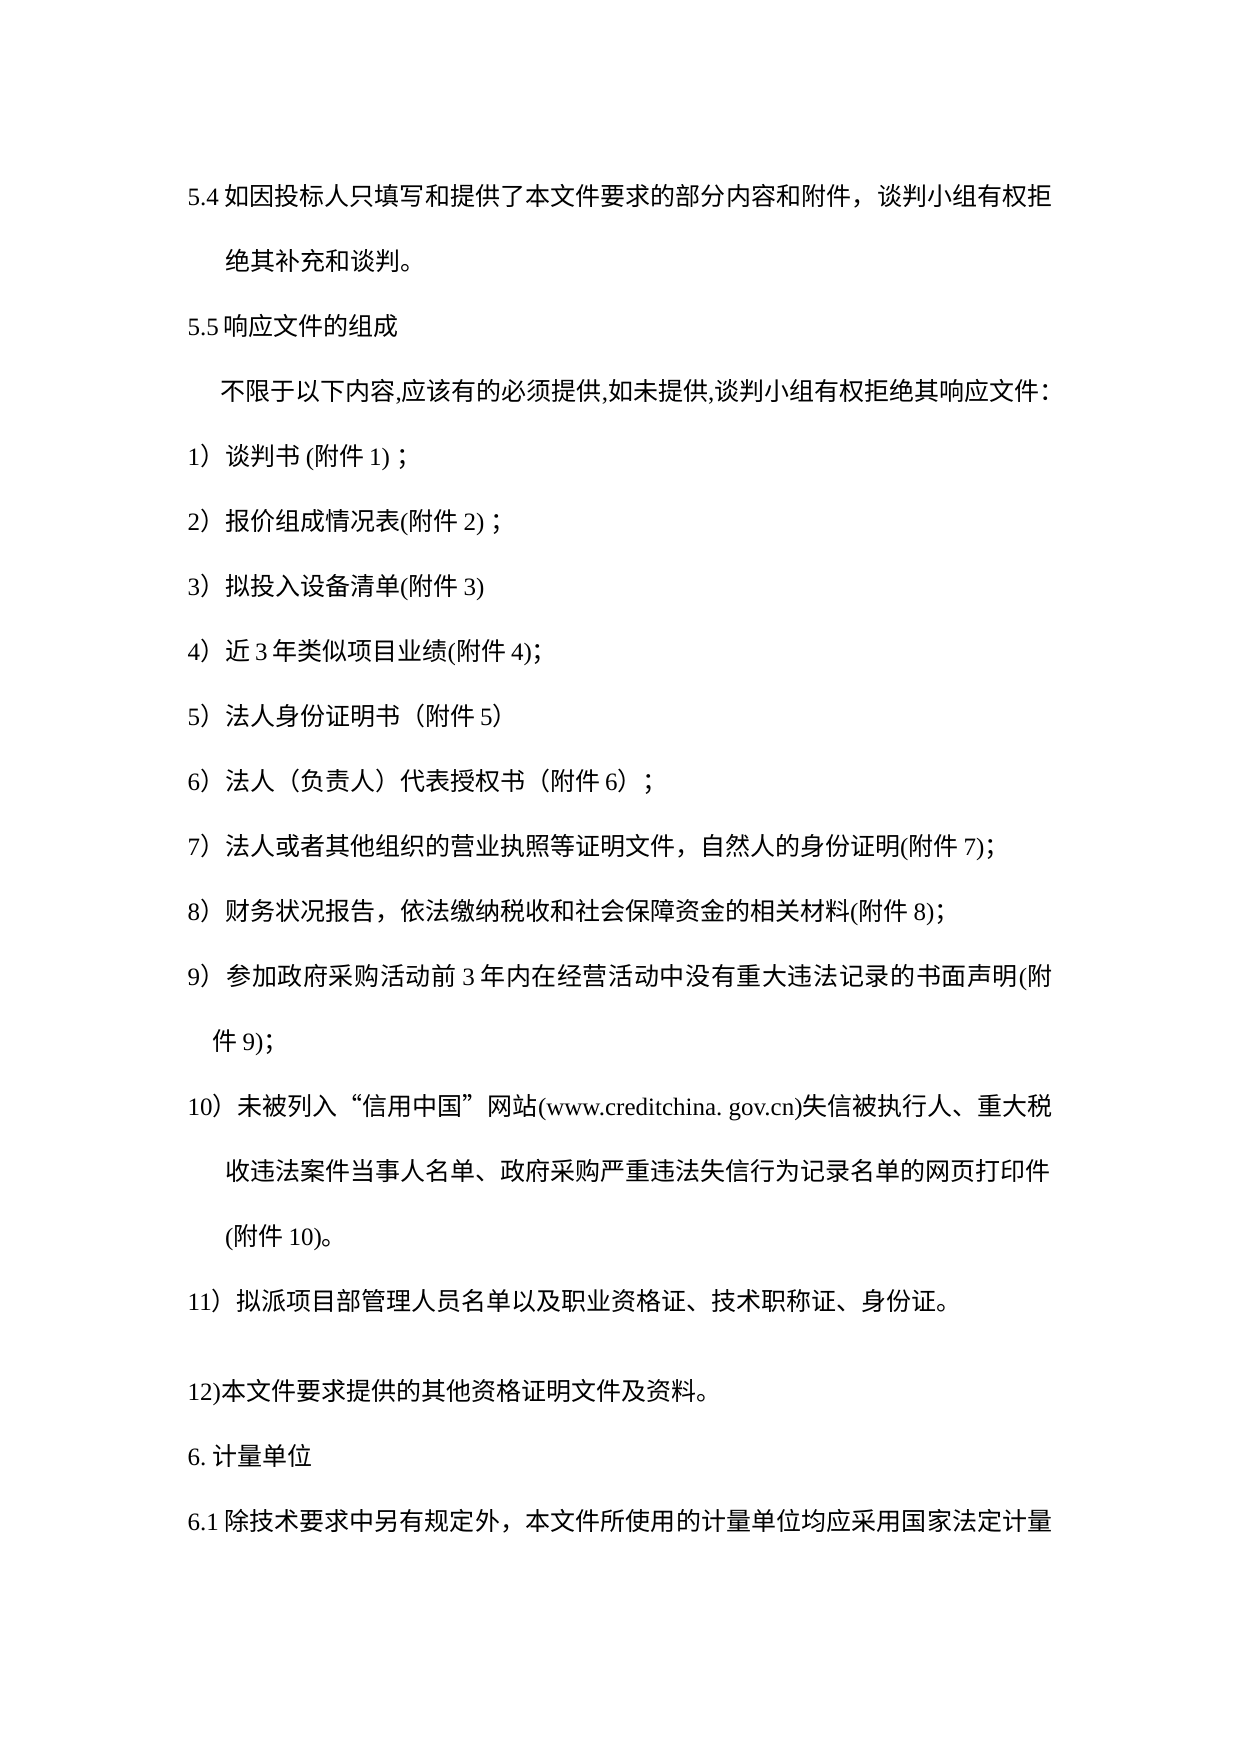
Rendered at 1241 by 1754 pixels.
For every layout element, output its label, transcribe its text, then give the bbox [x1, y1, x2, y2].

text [187, 1487, 1053, 1552]
text 5）法人身份证明书（附件5） [187, 682, 1053, 747]
text 9）参加政府采购活动前3年内在经营活动中没有重大违法记录的书面声明(附件9)； [187, 942, 1053, 1072]
text 6. 计量单位 [187, 1422, 1053, 1487]
text 1）谈判书 (附件1) ； [187, 422, 1053, 487]
text 12)本文件要求提供的其他资格证明文件及资料。 [187, 1357, 1053, 1422]
text 5.5响应文件的组成 [187, 292, 1053, 357]
text 6）法人（负责人）代表授权书（附件6）； [187, 747, 1053, 812]
text 10）未被列入“信用中国”网站(www.creditchina. gov.cn)失信被执行人、重大税收违法案件当事人名单、政府采购严重违法失信行为记录名单的网页打印件(附件10)。 [187, 1072, 1053, 1267]
text 不限于以下内容,应该有的必须提供,如未提供,谈判小组有权拒绝其响应文件： [220, 357, 1053, 422]
text 5.4如因投标人只填写和提供了本文件要求的部分内容和附件，谈判小组有权拒绝其补充和谈判。 [187, 162, 1053, 292]
text 2）报价组成情况表(附件2) ； [187, 487, 1053, 552]
text 7）法人或者其他组织的营业执照等证明文件，自然人的身份证明(附件7)； [187, 812, 1053, 877]
text 11）拟派项目部管理人员名单以及职业资格证、技术职称证、身份证。 [187, 1267, 1053, 1332]
text 8）财务状况报告，依法缴纳税收和社会保障资金的相关材料(附件8)； [187, 877, 1053, 942]
text 3）拟投入设备清单(附件3) [187, 552, 1053, 617]
text 4）近3年类似项目业绩(附件4)； [187, 617, 1053, 682]
